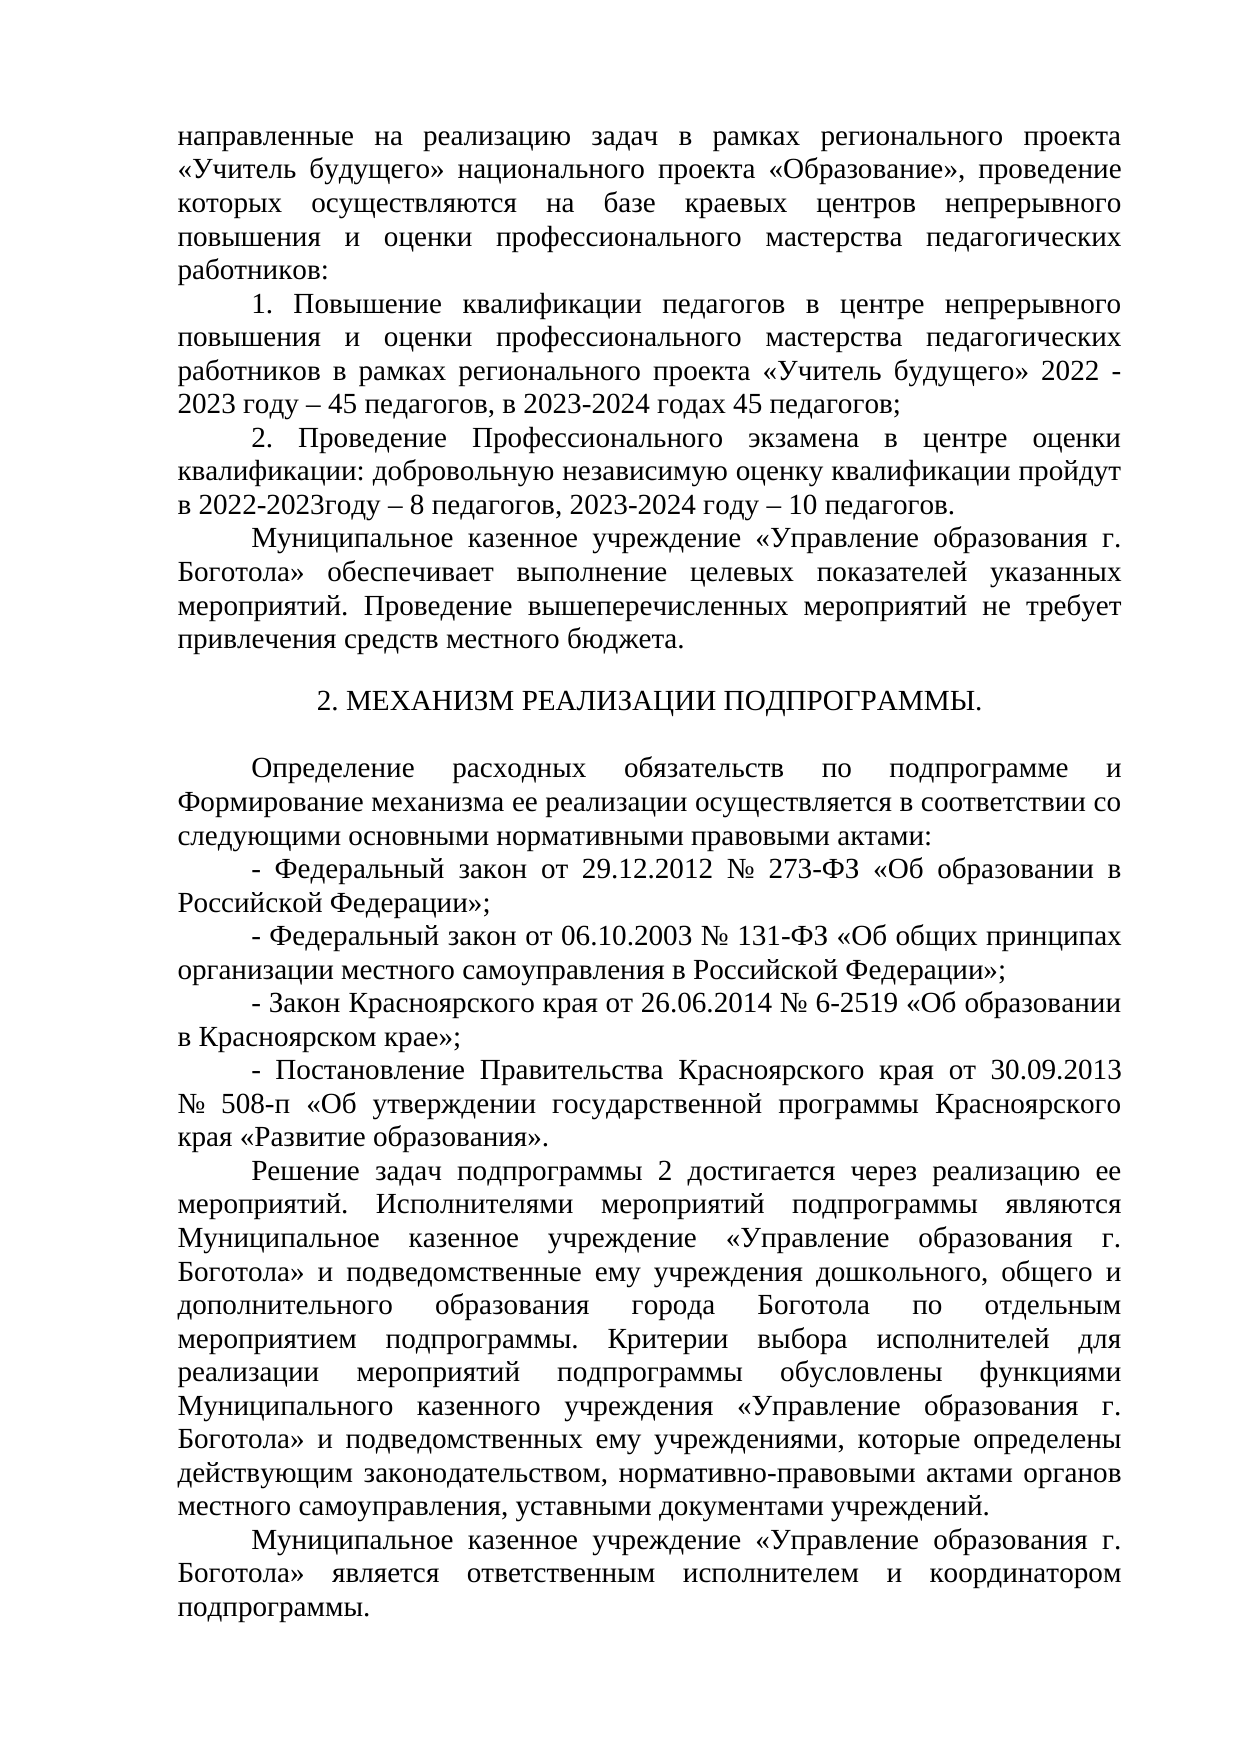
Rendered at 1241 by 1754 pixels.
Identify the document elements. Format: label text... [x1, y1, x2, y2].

text 2. МЕХАНИЗМ РЕАЛИЗАЦИИ ПОДПРОГРАММЫ. [177, 683, 1122, 717]
text - Федеральный закон от 29.12.2012 № 273-ФЗ «Об образовании в Российской Федерации»; [177, 851, 1122, 918]
text 1. Повышение квалификации педагогов в центре непрерывного повышения и оценки профессионального мастерства педагогических работников в рамках регионального проекта «Учитель будущего» 2022 -2023 году – 45 педагогов, в 2023-2024 годах 45 педагогов; [177, 286, 1122, 420]
text - Постановление Правительства Красноярского края от 30.09.2013 № 508-п «Об утверждении государственной программы Красноярского края «Развитие образования». [177, 1052, 1122, 1153]
text 2. Проведение Профессионального экзамена в центре оценки квалификации: добровольную независимую оценку квалификации пройдут в 2022-2023году – 8 педагогов, 2023-2024 году – 10 педагогов. [177, 420, 1122, 521]
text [177, 118, 1122, 286]
text - Закон Красноярского края от 26.06.2014 № 6-2519 «Об образовании в Красноярском крае»; [177, 985, 1122, 1052]
text Муниципальное казенное учреждение «Управление образования г. Боготола» обеспечивает выполнение целевых показателей указанных мероприятий. Проведение вышеперечисленных мероприятий не требует привлечения средств местного бюджета. [177, 521, 1122, 655]
text Решение задач подпрограммы 2 достигается через реализацию ее мероприятий. Исполнителями мероприятий подпрограммы являются Муниципальное казенное учреждение «Управление образования г. Боготола» и подведомственные ему учреждения дошкольного, общего и дополнительного образования города Боготола по отдельным мероприятием подпрограммы. Критерии выбора исполнителей для реализации мероприятий подпрограммы обусловлены функциями Муниципального казенного учреждения «Управление образования г. Боготола» и подведомственных ему учреждениями, которые определены действующим законодательством, нормативно-правовыми актами органов местного самоуправления, уставными документами учреждений. [177, 1153, 1122, 1522]
text - Федеральный закон от 06.10.2003 № 131-ФЗ «Об общих принципах организации местного самоуправления в Российской Федерации»; [177, 918, 1122, 985]
text Определение расходных обязательств по подпрограмме и Формирование механизма ее реализации осуществляется в соответствии со следующими основными нормативными правовыми актами: [177, 751, 1122, 851]
text Муниципальное казенное учреждение «Управление образования г. Боготола» является ответственным исполнителем и координатором подпрограммы. [177, 1522, 1122, 1623]
